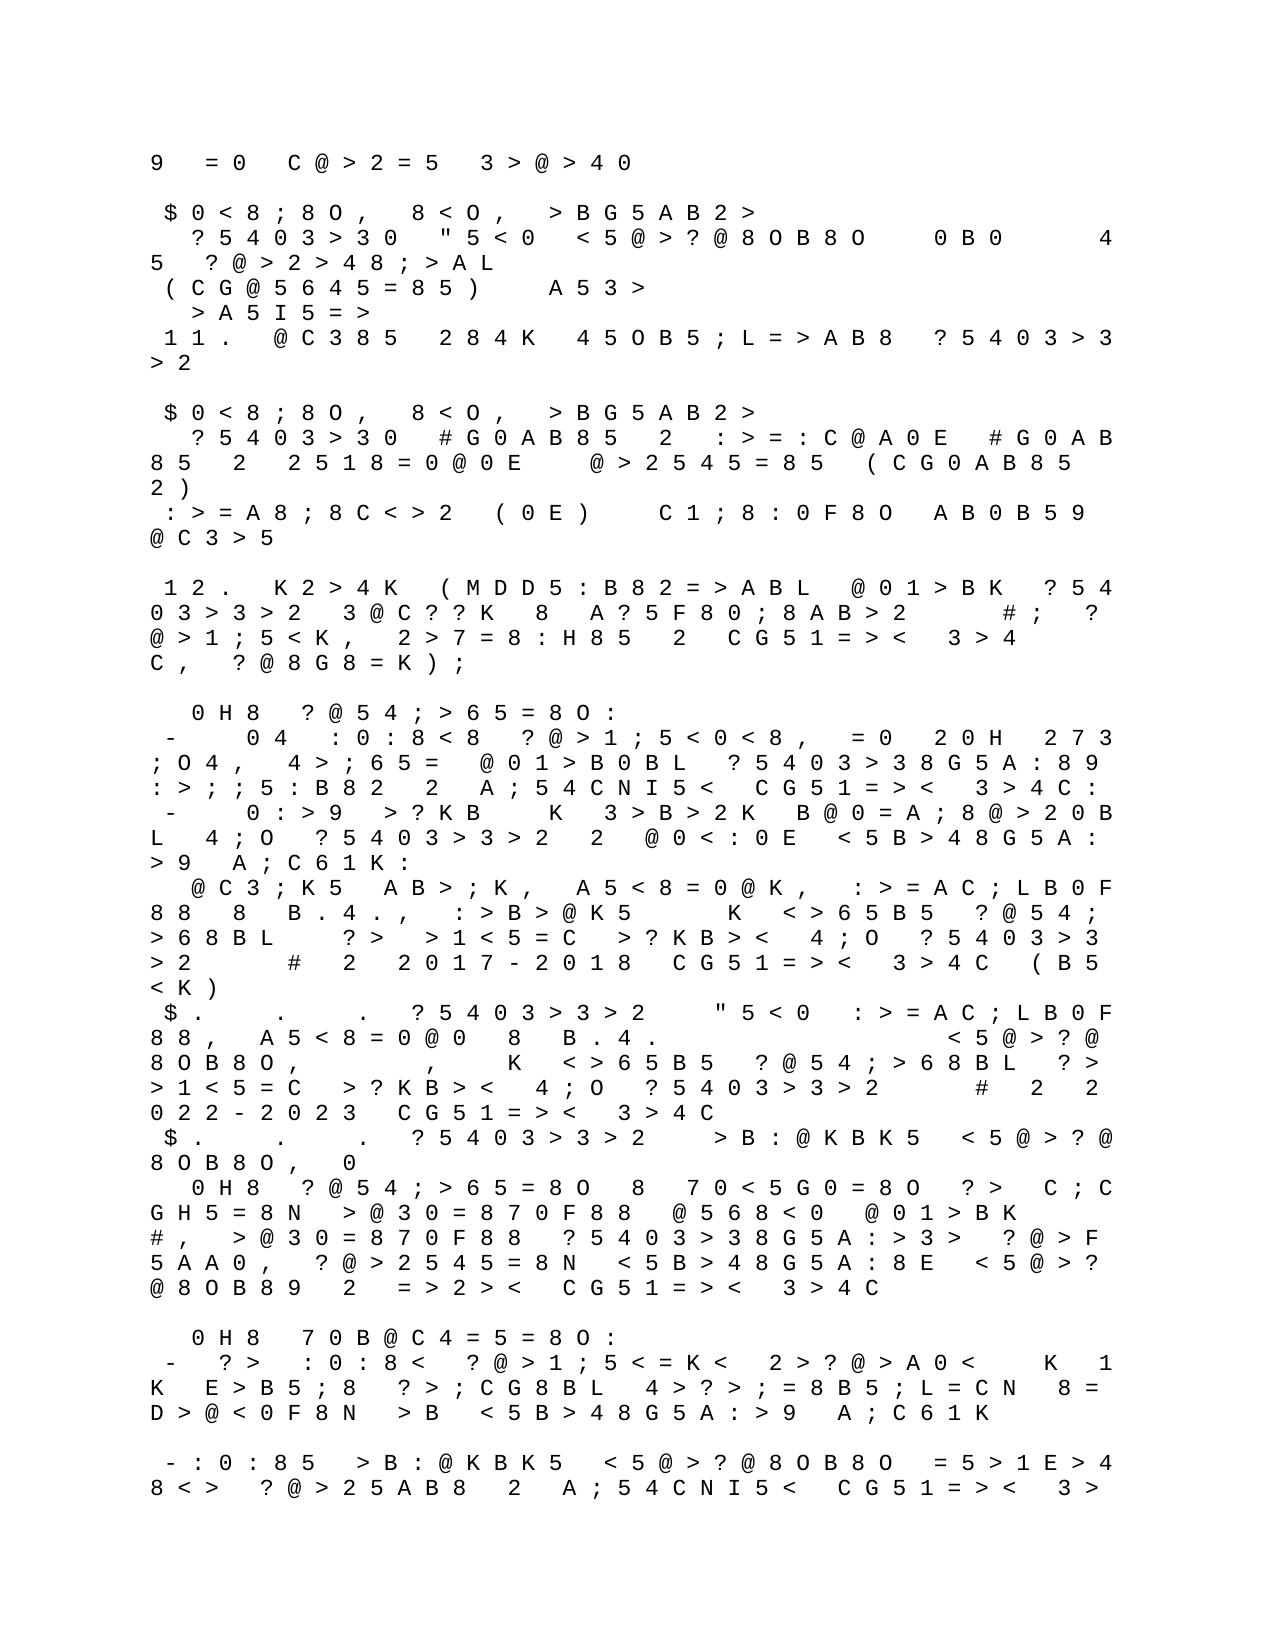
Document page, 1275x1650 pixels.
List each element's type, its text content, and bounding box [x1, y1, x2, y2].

text 1 2 . K 2 > 4 K ( M D D 5 : B 8 2 = > A B L @ 0 1 > B K ? 5 4 0 3 > 3 > 2 3 @ C ? ? K 8 A ? 5 F 8 0 ; 8 A B > 2 # ; ? @ > 1 ; 5 < K , 2 > 7 = 8 : H 8 5 2 C G 5 1 = > < 3 > 4 C , ? @ 8 G 8 = K ) ; [150, 575, 1125, 675]
text - 0 4 : 0 : 8 < 8 ? @ > 1 ; 5 < 0 < 8 , = 0 2 0 H 2 7 3 ; O 4 , 4 > ; 6 5 = @ 0 1 > B 0 B L ? 5 4 0 3 > 3 8 G 5 A : 8 9 : > ; ; 5 : B 8 2 2 A ; 5 4 C N I 5 < C G 5 1 = > < 3 > 4 C : [150, 725, 1125, 800]
text : > = A 8 ; 8 C < > 2 ( 0 E ) C 1 ; 8 : 0 F 8 O A B 0 B 5 9 @ C 3 > 5 [150, 500, 1125, 550]
text - ? > : 0 : 8 < ? @ > 1 ; 5 < = K < 2 > ? @ > A 0 < K 1 K E > B 5 ; 8 ? > ; C G 8 B L 4 > ? > ; = 8 B 5 ; L = C N 8 = D > @ < 0 F 8 N > B < 5 B > 4 8 G 5 A : > 9 A ; C 6 1 K [150, 1350, 1125, 1425]
text $ . . . ? 5 4 0 3 > 3 > 2 " 5 < 0 : > = A C ; L B 0 F 8 8 , A 5 < 8 = 0 @ 0 8 B . 4 . < 5 @ > ? @ 8 O B 8 O , , K < > 6 5 B 5 ? @ 5 4 ; > 6 8 B L ? > > 1 < 5 = C > ? K B > < 4 ; O ? 5 4 0 3 > 3 > 2 # 2 2 0 2 2 - 2 0 2 3 C G 5 1 = > < 3 > 4 C [150, 1000, 1125, 1125]
text 0 H 8 7 0 B @ C 4 = 5 = 8 O : [150, 1325, 1125, 1350]
text ? 5 4 0 3 > 3 0 " 5 < 0 < 5 @ > ? @ 8 O B 8 O 0 B 0 4 5 ? @ > 2 > 4 8 ; > A L [150, 225, 1125, 275]
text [150, 1450, 1125, 1500]
text > A 5 I 5 = > [150, 300, 1125, 325]
text ( C G @ 5 6 4 5 = 8 5 ) A 5 3 > [150, 275, 1125, 300]
text $ 0 < 8 ; 8 O , 8 < O , > B G 5 A B 2 > [150, 400, 1125, 425]
text 0 H 8 ? @ 5 4 ; > 6 5 = 8 O 8 7 0 < 5 G 0 = 8 O ? > C ; C G H 5 = 8 N > @ 3 0 = 8 7 0 F 8 8 @ 5 6 8 < 0 @ 0 1 > B K # , > @ 3 0 = 8 7 0 F 8 8 ? 5 4 0 3 > 3 8 G 5 A : > 3 > ? @ > F 5 A A 0 , ? @ > 2 5 4 5 = 8 N < 5 B > 4 8 G 5 A : 8 E < 5 @ > ? @ 8 O B 8 9 2 = > 2 > < C G 5 1 = > < 3 > 4 C [150, 1175, 1125, 1300]
text 0 H 8 ? @ 5 4 ; > 6 5 = 8 O : [150, 700, 1125, 725]
text $ 0 < 8 ; 8 O , 8 < O , > B G 5 A B 2 > [150, 200, 1125, 225]
text - 0 : > 9 > ? K B K 3 > B > 2 K B @ 0 = A ; 8 @ > 2 0 B L 4 ; O ? 5 4 0 3 > 3 > 2 2 @ 0 < : 0 E < 5 B > 4 8 G 5 A : > 9 A ; C 6 1 K : [150, 800, 1125, 875]
text ? 5 4 0 3 > 3 0 # G 0 A B 8 5 2 : > = : C @ A 0 E # G 0 A B 8 5 2 2 5 1 8 = 0 @ 0 E @ > 2 5 4 5 = 8 5 ( C G 0 A B 8 5 2 ) [150, 425, 1125, 500]
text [150, 150, 1125, 175]
text $ . . . ? 5 4 0 3 > 3 > 2 > B : @ K B K 5 < 5 @ > ? @ 8 O B 8 O , 0 [150, 1125, 1125, 1175]
text 1 1 . @ C 3 8 5 2 8 4 K 4 5 O B 5 ; L = > A B 8 ? 5 4 0 3 > 3 > 2 [150, 325, 1125, 375]
text @ C 3 ; K 5 A B > ; K , A 5 < 8 = 0 @ K , : > = A C ; L B 0 F 8 8 8 B . 4 . , : > B > @ K 5 K < > 6 5 B 5 ? @ 5 4 ; > 6 8 B L ? > > 1 < 5 = C > ? K B > < 4 ; O ? 5 4 0 3 > 3 > 2 # 2 2 0 1 7 - 2 0 1 8 C G 5 1 = > < 3 > 4 C ( B 5 < K ) [150, 875, 1125, 1000]
